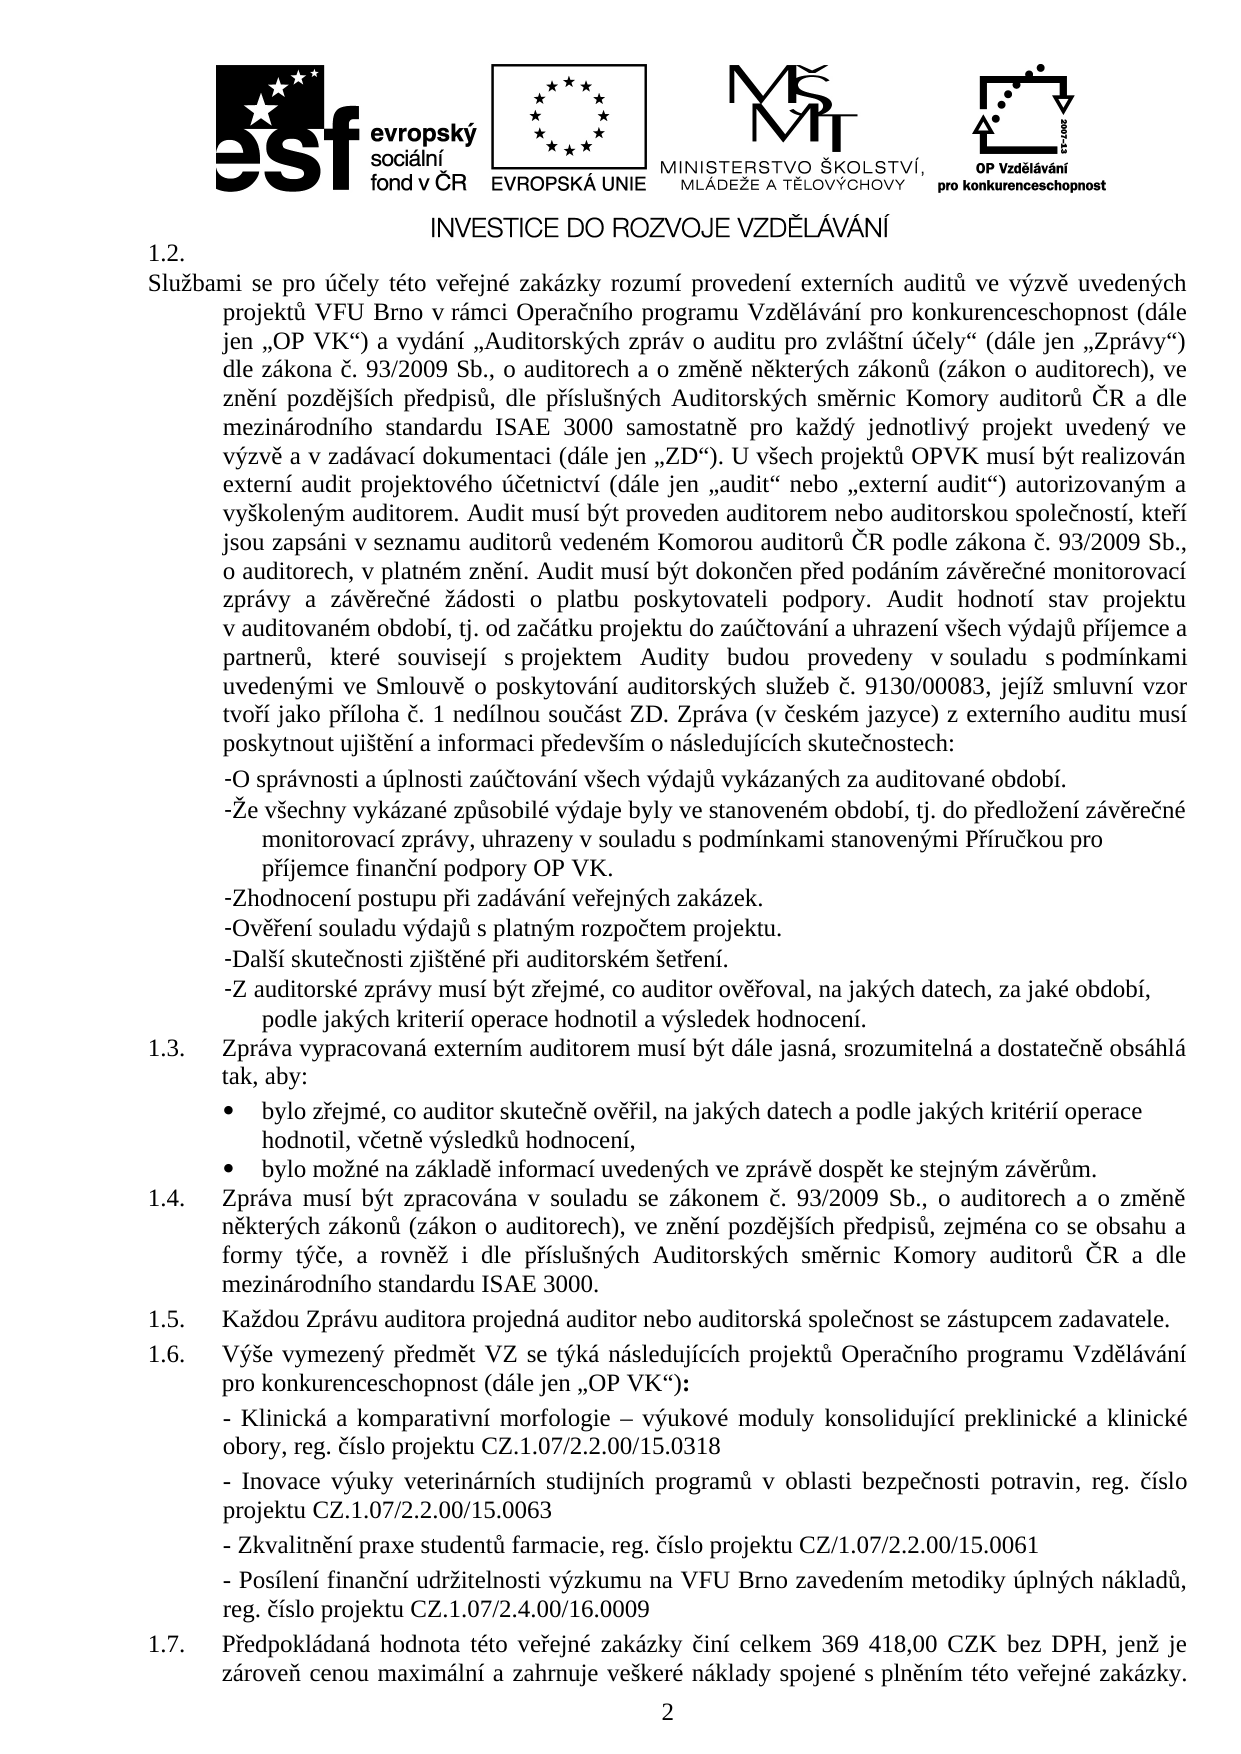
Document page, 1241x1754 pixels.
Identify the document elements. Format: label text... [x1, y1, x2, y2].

list Že všechny vykázané způsobilé výdaje byly ve stanoveném období, tj. do předložení závěrečné monitorovací zprávy, uhrazeny v souladu s podmínkami stanovenými Příručkou pro příjemce finanční podpory OP VK. [224, 794, 1187, 882]
list Další skutečnosti zjištěné při auditorském šetření. [224, 943, 1187, 973]
list Zhodnocení postupu při zadávání veřejných zakázek. [224, 882, 1187, 912]
list Zpráva musí být zpracována v souladu se zákonem č. 93/2009 Sb., o auditorech a o změně některých zákonů (zákon o auditorech), ve znění pozdějších předpisů, zejména co se obsahu a formy týče, a rovněž i dle příslušných Auditorských směrnic Komory auditorů ČR a dle mezinárodního standardu ISAE 3000. [148, 1183, 1187, 1298]
picture [168, 24, 1167, 238]
text - Posílení finanční udržitelnosti výzkumu na VFU Brno zavedením metodiky úplných nákladů, reg. číslo projektu CZ.1.07/2.4.00/16.0009 [223, 1565, 1187, 1623]
list Službami se pro účely této veřejné zakázky rozumí provedení externích auditů ve výzvě uvedených projektů VFU Brno v rámci Operačního programu Vzdělávání pro konkurenceschopnost (dále jen „OP VK“) a vydání „Auditorských zpráv o auditu pro zvláštní účely“ (dále jen „Zprávy“) dle zákona č. 93/2009 Sb., o auditorech a o změně některých zákonů (zákon o auditorech), ve znění pozdějších předpisů, dle příslušných Auditorských směrnic Komory auditorů ČR a dle mezinárodního standardu ISAE 3000 samostatně pro každý jednotlivý projekt uvedený ve výzvě a v zadávací dokumentaci (dále jen „ZD“). U všech projektů OPVK musí být realizován externí audit projektového účetnictví (dále jen „audit“ nebo „externí audit“) autorizovaným a vyškoleným auditorem. Audit musí být proveden auditorem nebo auditorskou společností, kteří jsou zapsáni v seznamu auditorů vedeném Komorou auditorů ČR podle zákona č. 93/2009 Sb., o auditorech, v platném znění. Audit musí být dokončen před podáním závěrečné monitorovací zprávy a závěrečné žádosti o platbu poskytovateli podpory. Audit hodnotí stav projektu v auditovaném období, tj. od začátku projektu do zaúčtování a uhrazení všech výdajů příjemce a partnerů, které souvisejí s projektem Audity budou provedeny v souladu s podmínkami uvedenými ve Smlouvě o poskytování auditorských služeb č. 9130/00083, jejíž smluvní vzor tvoří jako příloha č. 1 nedílnou součást ZD. Zpráva (v českém jazyce) z externího auditu musí poskytnout ujištění a informaci především o následujících skutečnostech: [148, 238, 1187, 757]
list Každou Zprávu auditora projedná auditor nebo auditorská společnost se zástupcem zadavatele. [148, 1304, 1187, 1333]
list O správnosti a úplnosti zaúčtování všech výdajů vykázaných za auditované období. [224, 763, 1187, 794]
list Z auditorské zprávy musí být zřejmé, co auditor ověřoval, na jakých datech, za jaké období, podle jakých kriterií operace hodnotil a výsledek hodnocení. [224, 973, 1187, 1033]
list Zpráva vypracovaná externím auditorem musí být dále jasná, srozumitelná a dostatečně obsáhlá tak, aby: [148, 1033, 1187, 1090]
text - Klinická a komparativní morfologie – výukové moduly konsolidující preklinické a klinické obory, reg. číslo projektu CZ.1.07/2.2.00/15.0318 [223, 1403, 1187, 1460]
list Ověření souladu výdajů s platným rozpočtem projektu. [224, 912, 1187, 943]
text - Inovace výuky veterinárních studijních programů v oblasti bezpečnosti potravin, reg. číslo projektu CZ.1.07/2.2.00/15.0063 [223, 1466, 1187, 1524]
list bylo možné na základě informací uvedených ve zprávě dospět ke stejným závěrům. [224, 1154, 1187, 1183]
list Výše vymezený předmět VZ se týká následujících projektů Operačního programu Vzdělávání pro konkurenceschopnost (dále jen „OP VK“): [148, 1339, 1187, 1396]
text - Zkvalitnění praxe studentů farmacie, reg. číslo projektu CZ/1.07/2.2.00/15.0061 [223, 1530, 1187, 1559]
list bylo zřejmé, co auditor skutečně ověřil, na jakých datech a podle jakých kritérií operace hodnotil, včetně výsledků hodnocení, [224, 1096, 1187, 1154]
